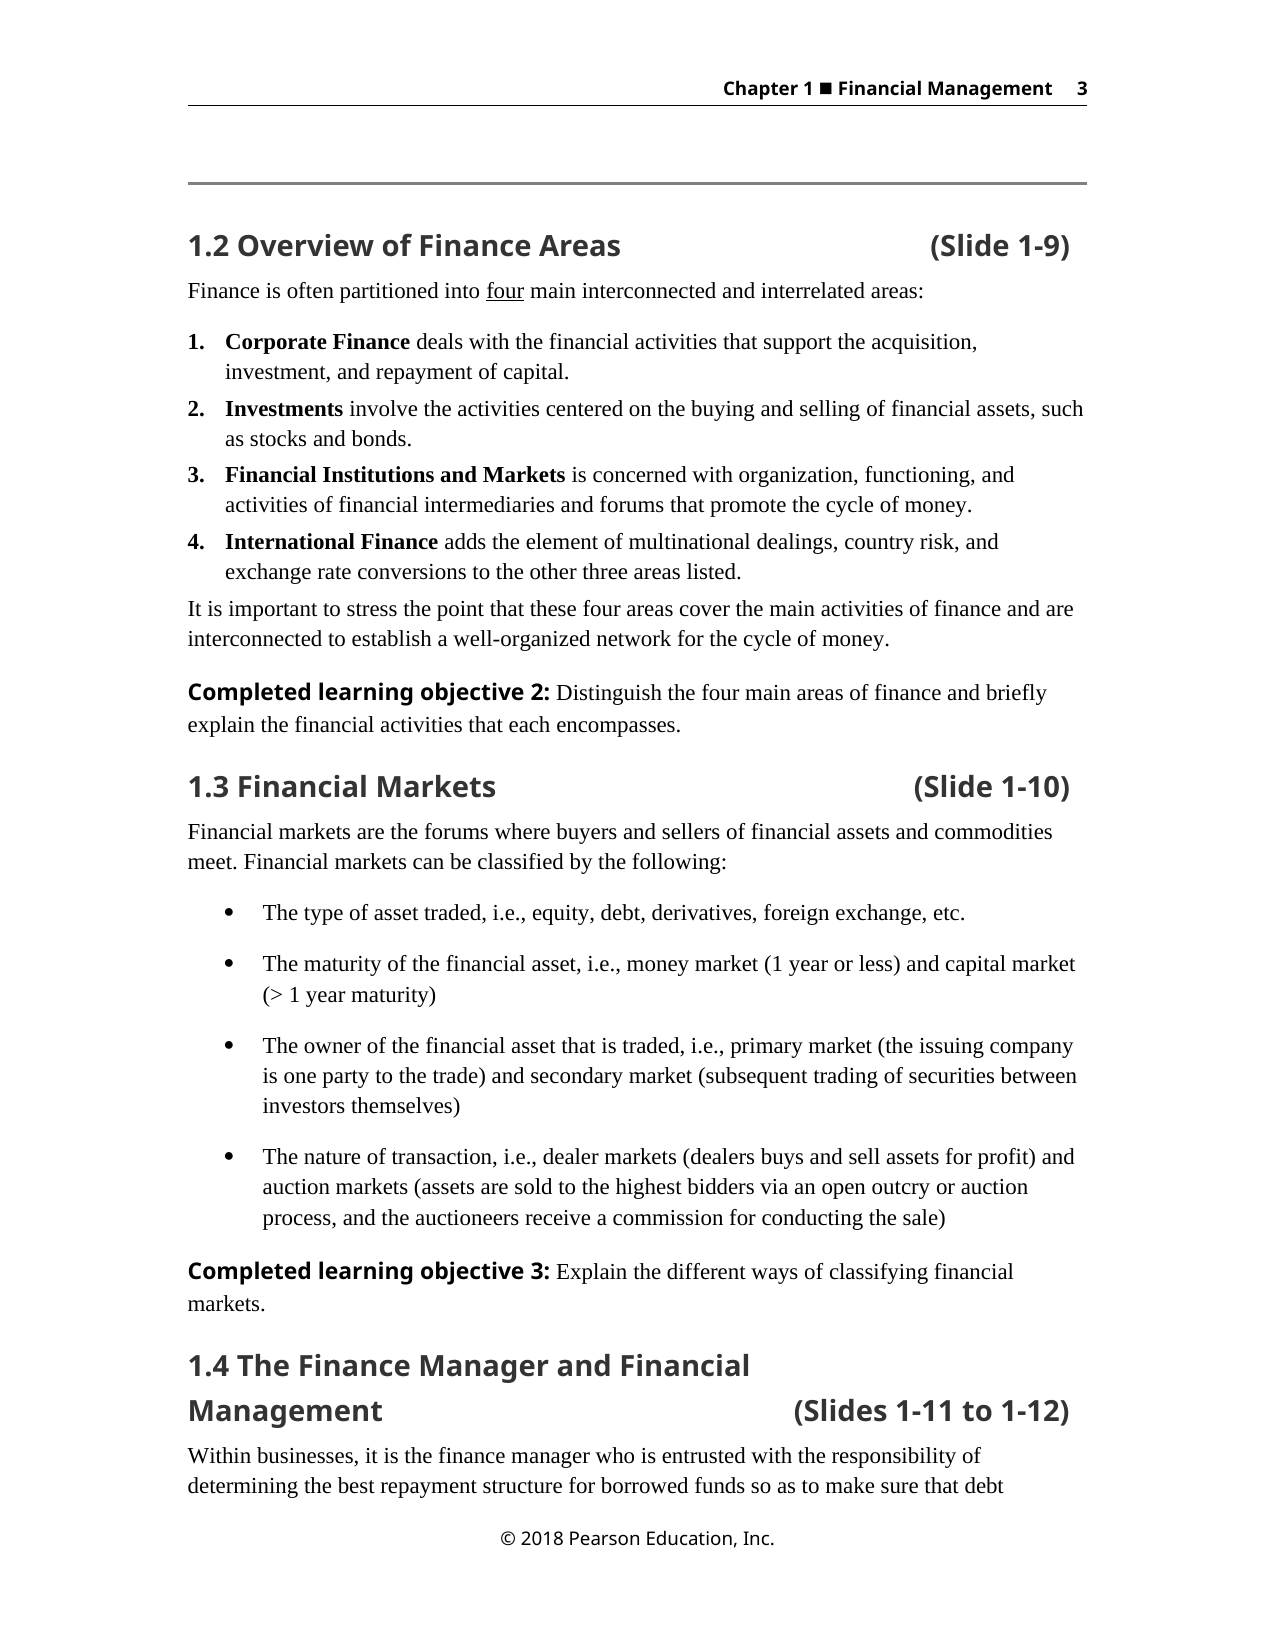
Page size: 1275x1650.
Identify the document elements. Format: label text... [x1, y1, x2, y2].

text Finance is often partitioned into four main interconnected and interrelated areas: [187, 277, 1087, 303]
text The owner of the financial asset that is traded, i.e., primary market (the issuing company is one party to the trade) and secondary market (subsequent trading of securities between investors themselves) [225, 1032, 1087, 1118]
text 1.3 Financial Markets (Slide 1-10) [187, 766, 1087, 806]
list 4. International Finance adds the element of multinational dealings, country risk, and exchange rate conversions to the other three areas listed. [187, 528, 1087, 584]
text Financial markets are the forums where buyers and sellers of financial assets and commodities meet. Financial markets can be classified by the following: [187, 818, 1087, 875]
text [187, 1442, 1087, 1499]
text It is important to stress the point that these four areas cover the main activities of finance and are interconnected to establish a well-organized network for the cycle of money. [187, 595, 1087, 651]
list 3. Financial Institutions and Markets is concerned with organization, functioning, and activities of financial intermediaries and forums that promote the cycle of money. [187, 461, 1087, 518]
text Completed learning objective 3: Explain the different ways of classifying financial markets. [187, 1254, 1087, 1316]
list 1. Corporate Finance deals with the financial activities that support the acquisition, investment, and repayment of capital. [187, 328, 1087, 384]
text The maturity of the financial asset, i.e., money market (1 year or less) and capital market (> 1 year maturity) [225, 950, 1087, 1007]
text The type of asset traded, i.e., equity, debt, derivatives, foreign exchange, etc. [225, 899, 1087, 926]
text The nature of transaction, i.e., dealer markets (dealers buys and sell assets for profit) and auction markets (assets are sold to the highest bidders via an open outcry or auction process, and the auctioneers receive a commission for conducting the sale) [225, 1143, 1087, 1230]
text 1.2 Overview of Finance Areas (Slide 1-9) [187, 225, 1087, 265]
list 2. Investments involve the activities centered on the buying and selling of financial assets, such as stocks and bonds. [187, 395, 1087, 451]
text Completed learning objective 2: Distinguish the four main areas of finance and briefly explain the financial activities that each encompasses. [187, 676, 1087, 737]
text 1.4 The Finance Manager and Financial Management (Slides 1-11 to 1-12) [187, 1345, 1087, 1430]
